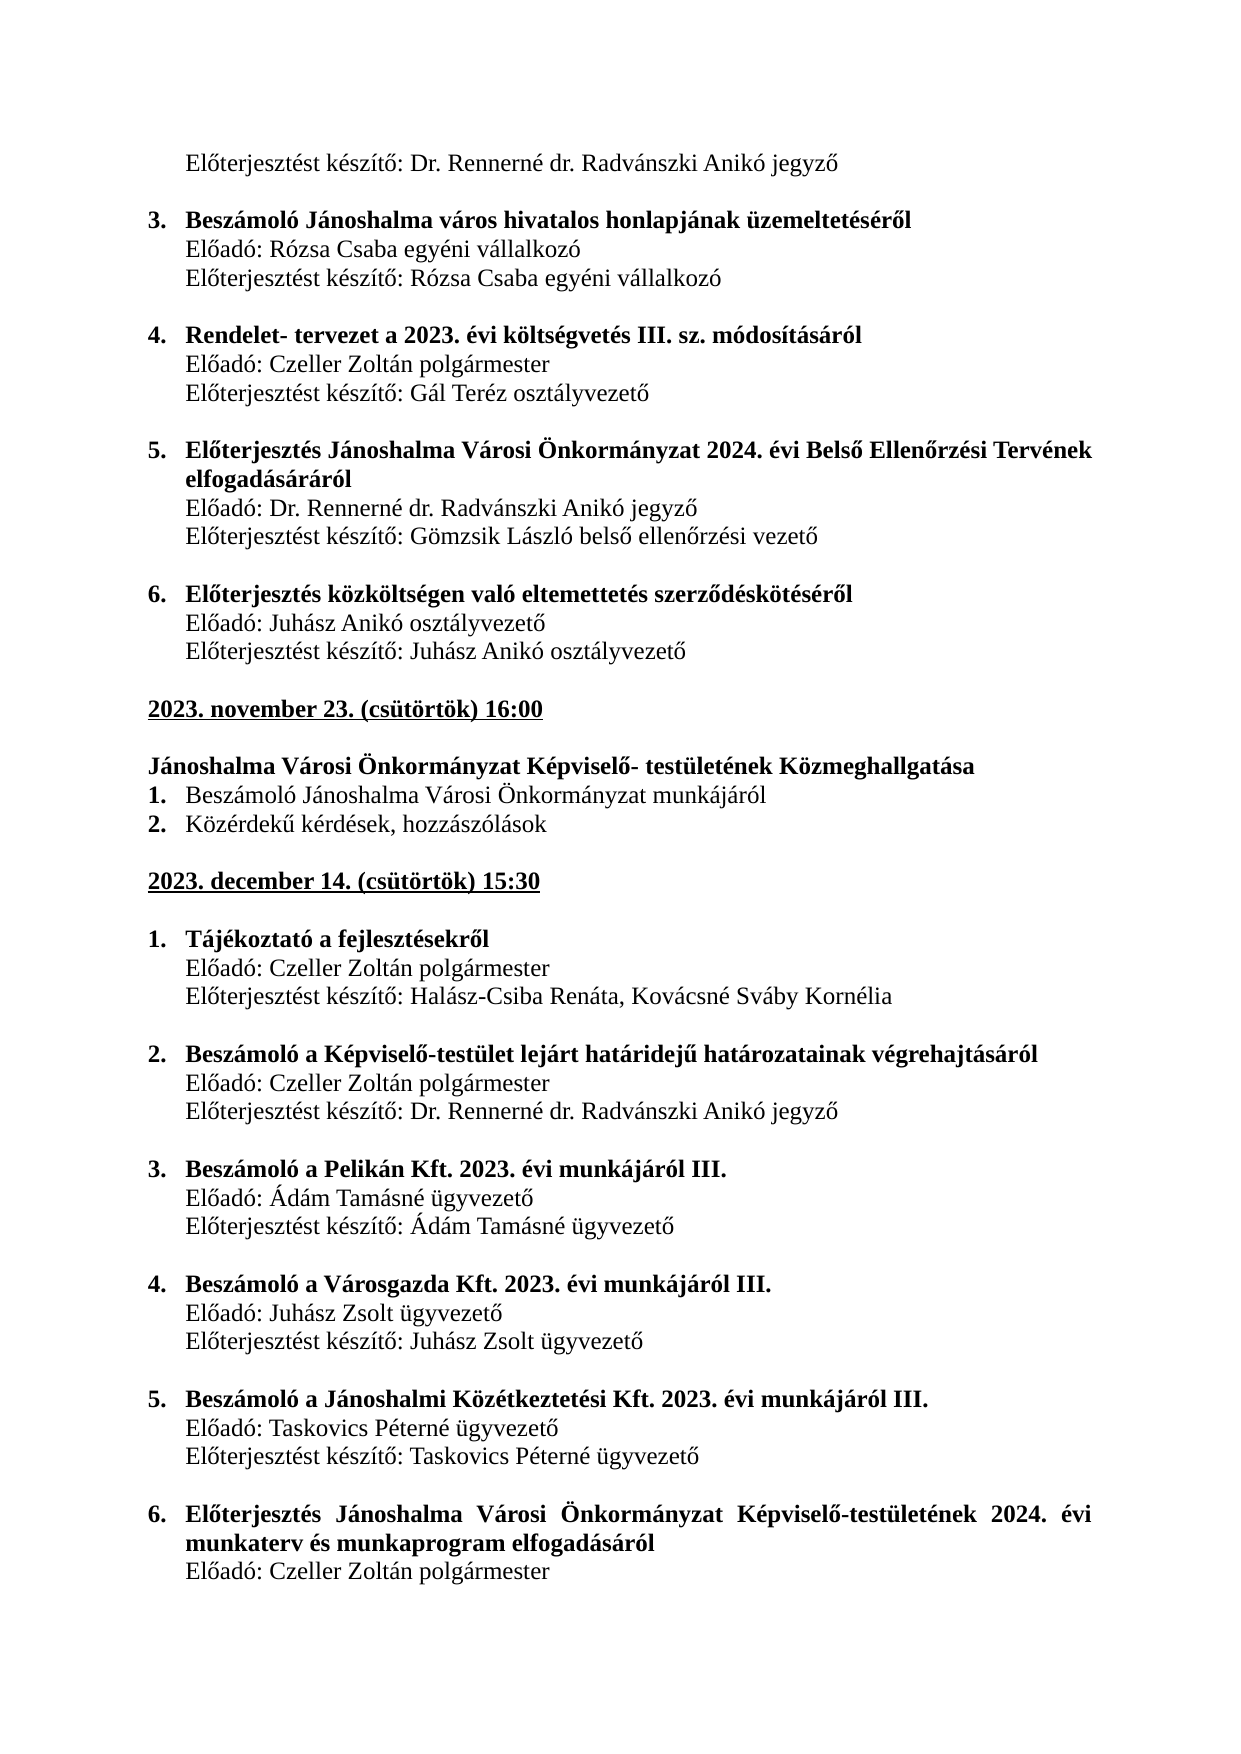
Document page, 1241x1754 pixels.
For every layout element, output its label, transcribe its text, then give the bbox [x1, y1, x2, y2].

text Előterjesztést készítő: Rózsa Csaba egyéni vállalkozó [185, 263, 1093, 291]
list Tájékoztató a fejlesztésekről [148, 924, 1093, 953]
text Előadó: Juhász Zsolt ügyvezető [185, 1298, 1093, 1326]
text 2023. november 23. (csütörtök) 16:00 [148, 694, 1093, 723]
text Előterjesztést készítő: Gömzsik László belső ellenőrzési vezető [185, 521, 1093, 550]
text Előadó: Czeller Zoltán polgármester [185, 1068, 1093, 1096]
text Előadó: Taskovics Péterné ügyvezető [185, 1413, 1093, 1441]
list Beszámoló Jánoshalma város hivatalos honlapjának üzemeltetéséről [148, 205, 1093, 234]
list Beszámoló a Pelikán Kft. 2023. évi munkájáról III. [148, 1154, 1093, 1183]
text Előterjesztést készítő: Juhász Anikó osztályvezető [185, 636, 1093, 665]
list Beszámoló Jánoshalma Városi Önkormányzat munkájáról [148, 780, 1093, 809]
text Előterjesztést készítő: Dr. Rennerné dr. Radvánszki Anikó jegyző [185, 148, 1093, 176]
list Közérdekű kérdések, hozzászólások [148, 809, 1093, 838]
text Előadó: Dr. Rennerné dr. Radvánszki Anikó jegyző [185, 493, 1093, 521]
list Előterjesztés közköltségen való eltemettetés szerződéskötéséről [148, 579, 1093, 608]
text Előadó: Rózsa Csaba egyéni vállalkozó [185, 234, 1093, 263]
list Előterjesztés Jánoshalma Városi Önkormányzat Képviselő-testületének 2024. évi munkaterv és munkaprogram elfogadásáról [148, 1499, 1093, 1556]
list Beszámoló a Városgazda Kft. 2023. évi munkájáról III. [148, 1269, 1093, 1298]
text 2023. december 14. (csütörtök) 15:30 [148, 866, 1093, 895]
text Előadó: Juhász Anikó osztályvezető [185, 608, 1093, 636]
text Előadó: Czeller Zoltán polgármester [185, 349, 1093, 378]
text Előterjesztést készítő: Taskovics Péterné ügyvezető [185, 1441, 1093, 1470]
text Előadó: Czeller Zoltán polgármester [185, 953, 1093, 981]
list Beszámoló a Jánoshalmi Közétkeztetési Kft. 2023. évi munkájáról III. [148, 1384, 1093, 1413]
list Rendelet- tervezet a 2023. évi költségvetés III. sz. módosításáról [148, 320, 1093, 349]
list Beszámoló a Képviselő-testület lejárt határidejű határozatainak végrehajtásáról [148, 1039, 1093, 1068]
text Előadó: Czeller Zoltán polgármester [185, 1556, 1093, 1585]
list Előterjesztés Jánoshalma Városi Önkormányzat 2024. évi Belső Ellenőrzési Tervének elfogadásáráról [148, 435, 1093, 493]
text Előterjesztést készítő: Juhász Zsolt ügyvezető [185, 1326, 1093, 1355]
text Előadó: Ádám Tamásné ügyvezető [185, 1183, 1093, 1211]
text Előterjesztést készítő: Dr. Rennerné dr. Radvánszki Anikó jegyző [185, 1096, 1093, 1125]
text Előterjesztést készítő: Gál Teréz osztályvezető [185, 378, 1093, 406]
text Előterjesztést készítő: Halász-Csiba Renáta, Kovácsné Sváby Kornélia [185, 981, 1093, 1010]
text Előterjesztést készítő: Ádám Tamásné ügyvezető [185, 1211, 1093, 1240]
text Jánoshalma Városi Önkormányzat Képviselő- testületének Közmeghallgatása [148, 751, 1093, 780]
